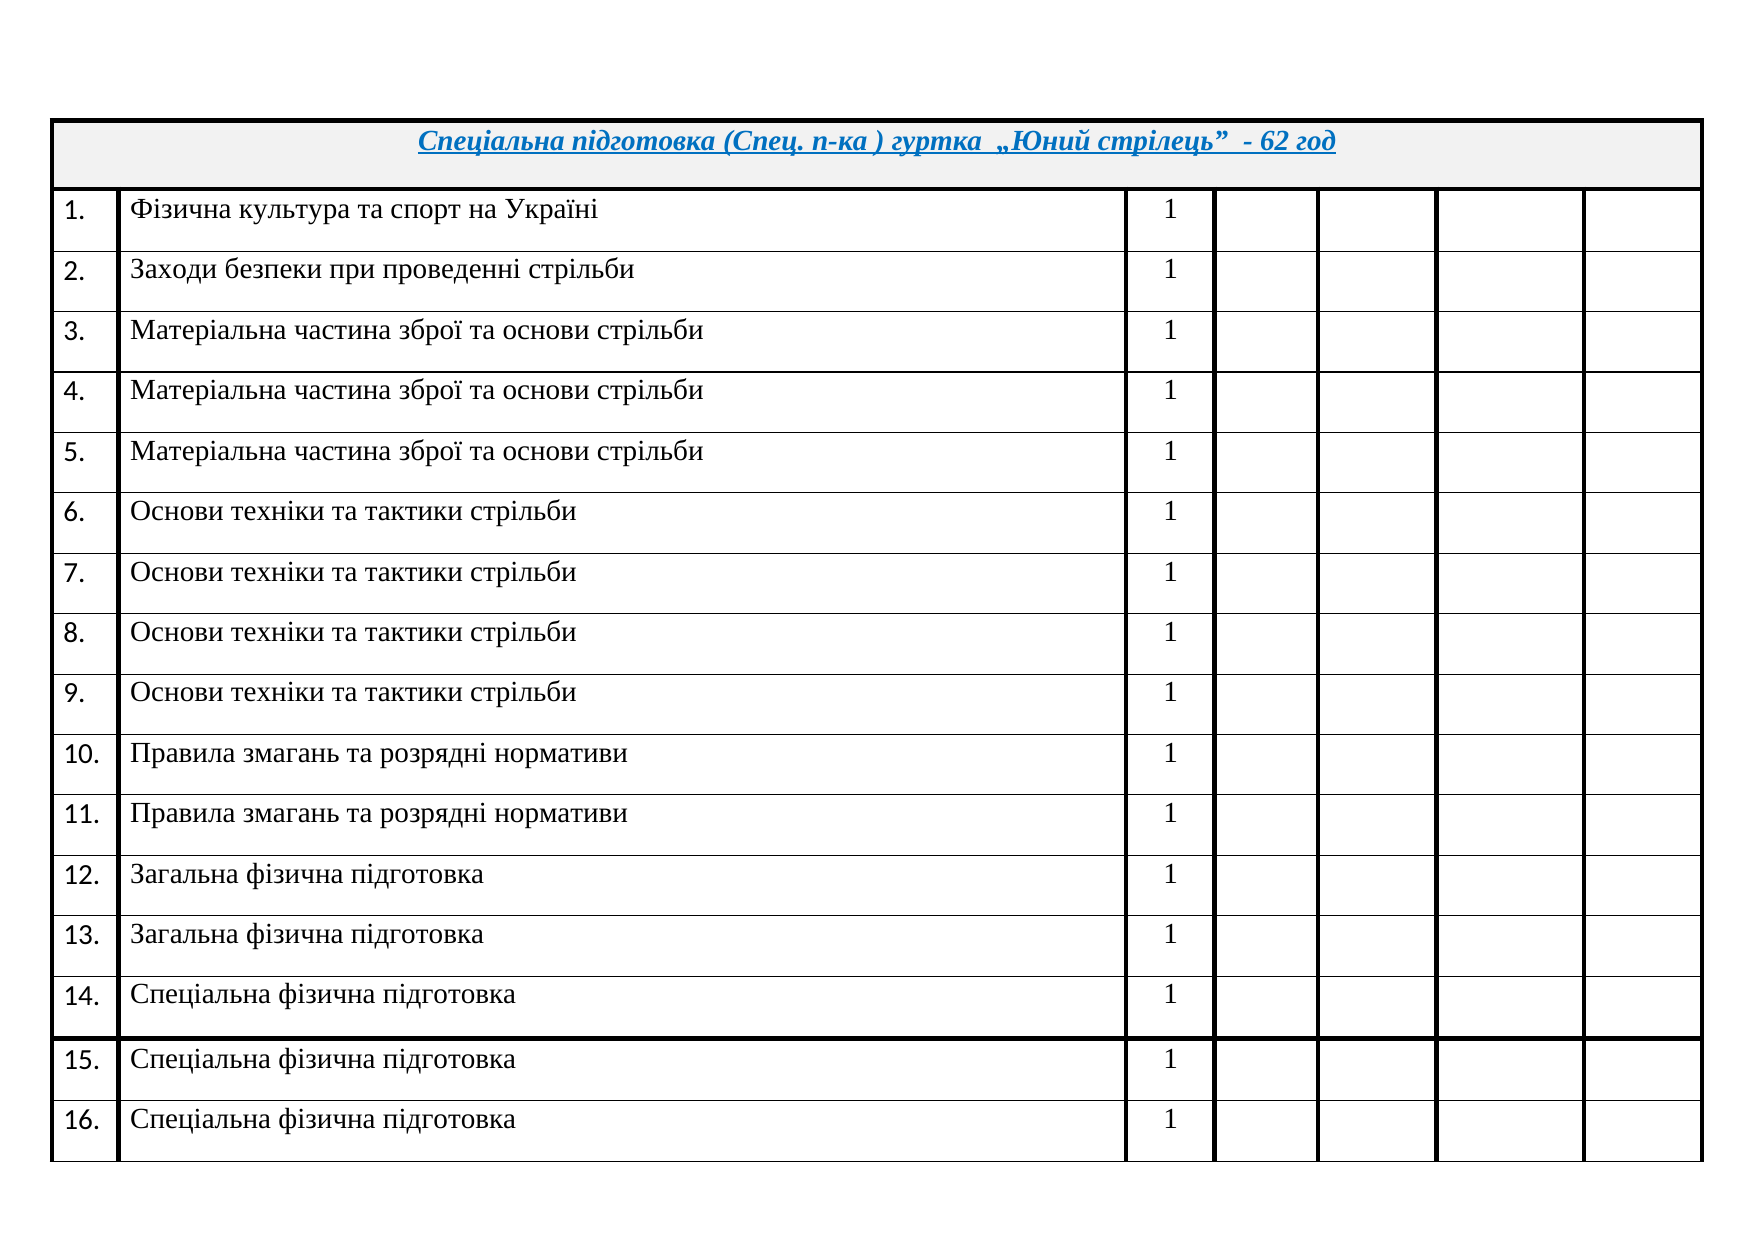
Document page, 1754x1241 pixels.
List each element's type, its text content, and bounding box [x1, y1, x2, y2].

table_cell [1217, 433, 1316, 492]
table_cell 1 [1128, 977, 1212, 1036]
table_cell Спеціальна підготовка (Спец. п-ка ) гуртка „Юний стрілець” - 62 год [54, 123, 1700, 187]
table_cell [1586, 1041, 1700, 1100]
table_cell [1320, 795, 1434, 855]
table_cell [1217, 614, 1316, 673]
table_cell Основи техніки та тактики стрільби [121, 614, 1124, 673]
table_cell Фізична культура та спорт на Україні [121, 191, 1124, 251]
table_cell [1217, 856, 1316, 915]
table_cell [1586, 795, 1700, 855]
table_cell [1439, 977, 1582, 1036]
table_cell 1 [1128, 252, 1212, 311]
table_cell [1586, 614, 1700, 673]
table_cell Спеціальна фізична підготовка [121, 977, 1124, 1036]
table_cell [1586, 675, 1700, 734]
table_cell [1320, 1041, 1434, 1100]
table_cell [1217, 554, 1316, 613]
table_cell 1 [1128, 735, 1212, 794]
table_cell [1320, 312, 1434, 371]
table_cell Матеріальна частина зброї та основи стрільби [121, 373, 1124, 432]
table_cell [54, 554, 116, 613]
table_cell [54, 675, 116, 734]
table_cell [1439, 252, 1582, 311]
table_cell Правила змагань та розрядні нормативи [121, 795, 1124, 855]
table_cell [1586, 977, 1700, 1036]
table_cell [1320, 1101, 1434, 1161]
table_cell [54, 1041, 116, 1100]
table_cell [54, 493, 116, 553]
table_cell [1217, 916, 1316, 976]
table_cell 1 [1128, 1041, 1212, 1100]
table_cell [54, 252, 116, 311]
table_cell [1439, 373, 1582, 432]
table_cell Основи техніки та тактики стрільби [121, 554, 1124, 613]
table_cell [54, 916, 116, 976]
table_cell [54, 373, 116, 432]
table_cell Заходи безпеки при проведенні стрільби [121, 252, 1124, 311]
table_cell [1320, 554, 1434, 613]
table_cell [1586, 191, 1700, 251]
table_cell 1 [1128, 493, 1212, 553]
table_cell [1439, 312, 1582, 371]
table_cell Загальна фізична підготовка [121, 916, 1124, 976]
table_cell Матеріальна частина зброї та основи стрільби [121, 312, 1124, 371]
table_cell [54, 312, 116, 371]
table_cell 1 [1128, 675, 1212, 734]
table_cell [1217, 795, 1316, 855]
table_cell [1586, 1101, 1700, 1161]
table_cell [1586, 916, 1700, 976]
table_cell Основи техніки та тактики стрільби [121, 493, 1124, 553]
table_cell [1320, 493, 1434, 553]
table_cell [1586, 312, 1700, 371]
table_cell [1217, 1101, 1316, 1161]
table_cell [1586, 856, 1700, 915]
table_cell [1439, 614, 1582, 673]
table_cell [1439, 433, 1582, 492]
table_cell [1320, 675, 1434, 734]
table_cell [1439, 493, 1582, 553]
table_cell [1217, 675, 1316, 734]
table_cell [54, 191, 116, 251]
table_cell [1439, 795, 1582, 855]
table_cell [1320, 856, 1434, 915]
table_cell [1320, 735, 1434, 794]
table_cell 1 [1128, 312, 1212, 371]
table_cell [1439, 675, 1582, 734]
table_cell [54, 856, 116, 915]
table_cell Загальна фізична підготовка [121, 856, 1124, 915]
table_cell [54, 614, 116, 673]
table_cell [1586, 433, 1700, 492]
table_cell [1217, 252, 1316, 311]
table_cell 1 [1128, 614, 1212, 673]
table_cell [1439, 1101, 1582, 1161]
table_cell [1320, 977, 1434, 1036]
table_cell [1320, 252, 1434, 311]
table_cell [54, 735, 116, 794]
table_cell Правила змагань та розрядні нормативи [121, 735, 1124, 794]
table_cell [1217, 493, 1316, 553]
table_cell Основи техніки та тактики стрільби [121, 675, 1124, 734]
table_cell [1217, 977, 1316, 1036]
table_cell [1439, 191, 1582, 251]
table_cell 1 [1128, 433, 1212, 492]
table_cell [1217, 373, 1316, 432]
table_cell [1586, 252, 1700, 311]
table_cell [54, 433, 116, 492]
table_cell [1586, 735, 1700, 794]
table_cell 1 [1128, 554, 1212, 613]
table_cell 1 [1128, 373, 1212, 432]
table_cell [1439, 1041, 1582, 1100]
table_cell [1439, 735, 1582, 794]
table_cell [1217, 191, 1316, 251]
table_cell 1 [1128, 916, 1212, 976]
table_cell [54, 977, 116, 1036]
table_cell 1 [1128, 856, 1212, 915]
table_cell [1439, 916, 1582, 976]
table_cell [1439, 856, 1582, 915]
table_cell Спеціальна фізична підготовка [121, 1041, 1124, 1100]
table_cell [1217, 312, 1316, 371]
table_cell [1320, 373, 1434, 432]
table_cell 1 [1128, 1101, 1212, 1161]
table_cell [1320, 433, 1434, 492]
table_cell 1 [1128, 795, 1212, 855]
table_cell [54, 1101, 116, 1161]
table_cell [1217, 1041, 1316, 1100]
table_cell [1439, 554, 1582, 613]
table_cell [1320, 916, 1434, 976]
table_cell [1586, 554, 1700, 613]
table_cell Матеріальна частина зброї та основи стрільби [121, 433, 1124, 492]
table_cell [1586, 373, 1700, 432]
table_cell [54, 795, 116, 855]
table_cell [1586, 493, 1700, 553]
table_cell [1320, 614, 1434, 673]
table_cell 1 [1128, 191, 1212, 251]
table_cell [1217, 735, 1316, 794]
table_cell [121, 1101, 1124, 1161]
table_cell [1320, 191, 1434, 251]
